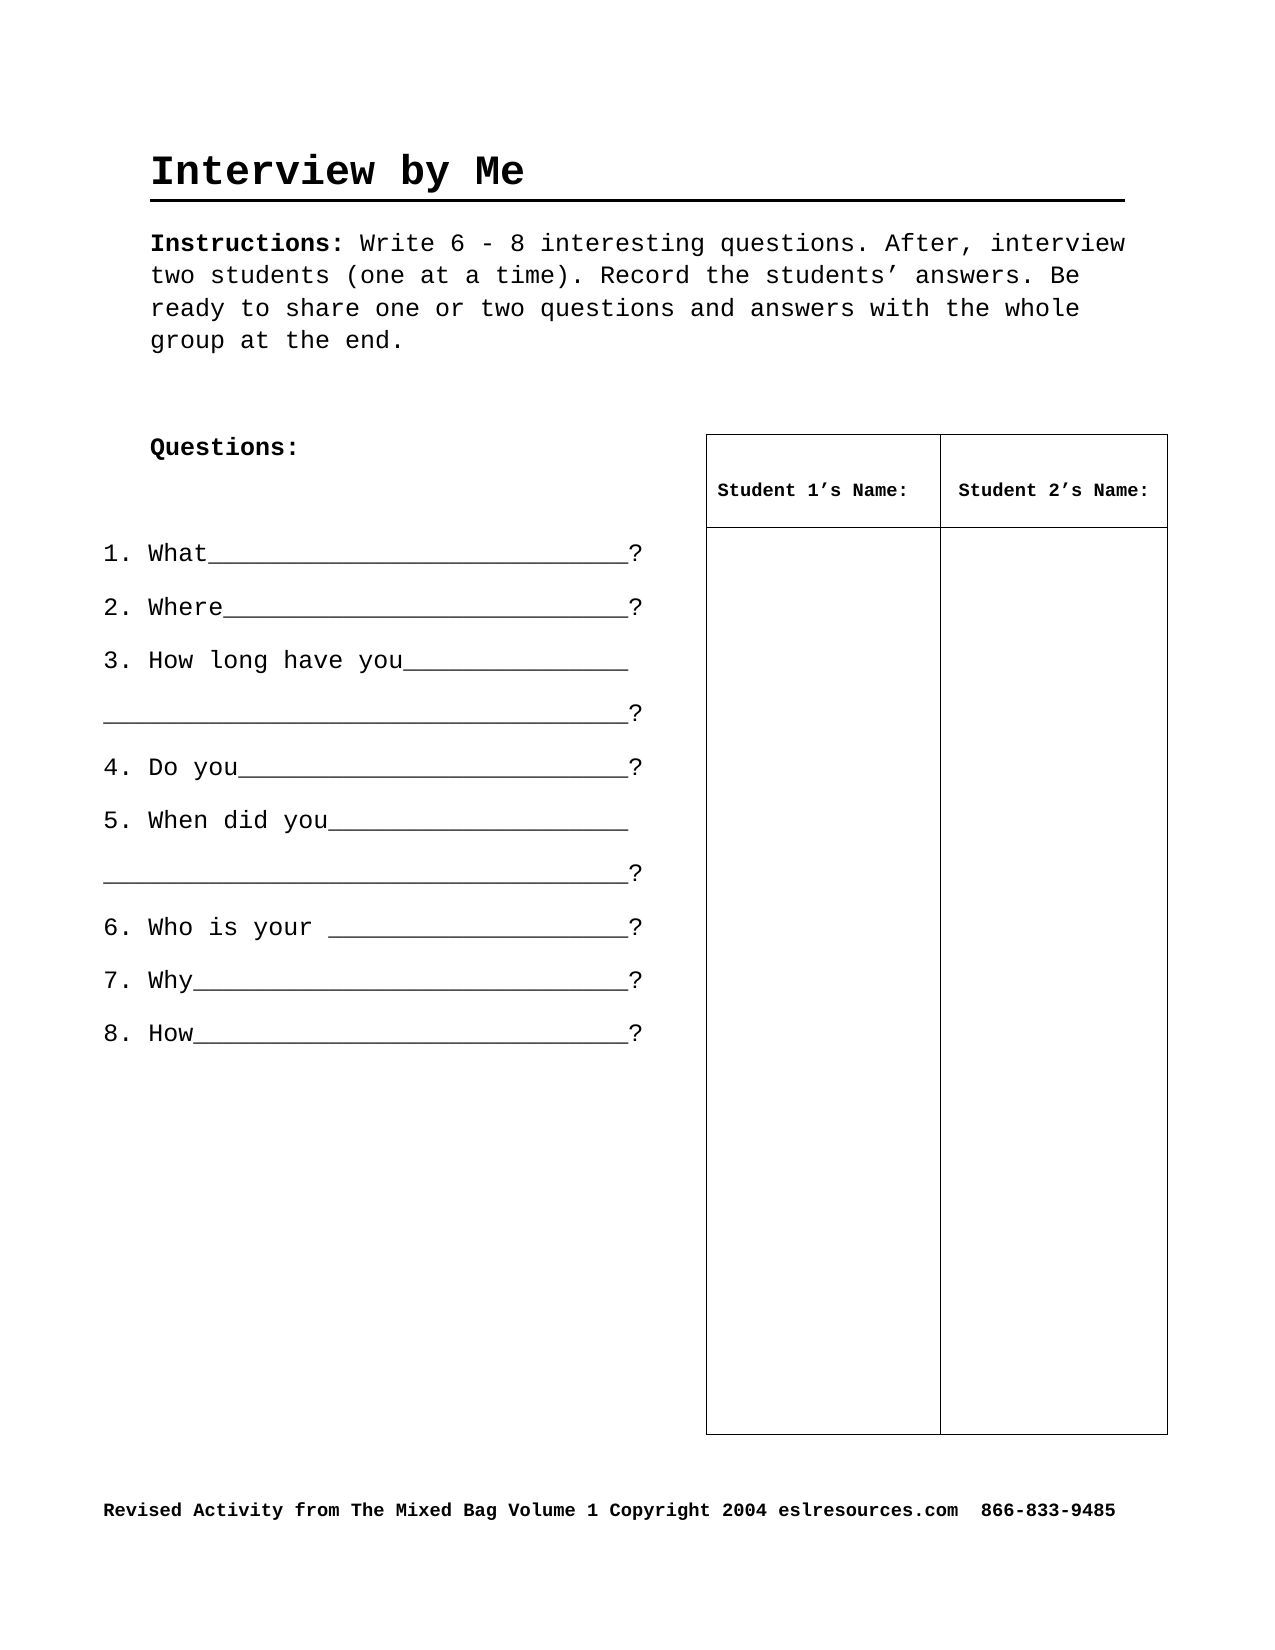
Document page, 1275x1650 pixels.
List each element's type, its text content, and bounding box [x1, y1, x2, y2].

text 5. When did you____________________ [103, 808, 706, 836]
text Interview by Me [150, 150, 1125, 199]
text 2. Where___________________________? [103, 594, 706, 623]
text 8. How_____________________________? [103, 1021, 706, 1049]
table_header Student 1’s Name: [707, 435, 940, 527]
text Revised Activity from The Mixed Bag Volume 1 Copyright 2004 eslresources.com 866-833-9485 [103, 1501, 1125, 1522]
text 4. Do you__________________________? [103, 754, 706, 783]
text ___________________________________? [103, 861, 706, 889]
text 7. Why_____________________________? [103, 968, 706, 996]
text Questions: [150, 434, 706, 463]
text 3. How long have you_______________ [103, 648, 706, 676]
text 6. Who is your ____________________? [103, 914, 706, 943]
text ___________________________________? [103, 701, 706, 729]
text 1. What____________________________? [103, 541, 706, 569]
text Instructions: Write 6 - 8 interesting questions. After, interview two students (one at a time). Record the students’ answers. Be ready to share one or two questions and answers with the whole group at the end. [150, 230, 1125, 356]
table_cell [707, 528, 940, 1433]
table_header Student 2’s Name: [941, 435, 1167, 527]
table_cell [941, 528, 1167, 1433]
